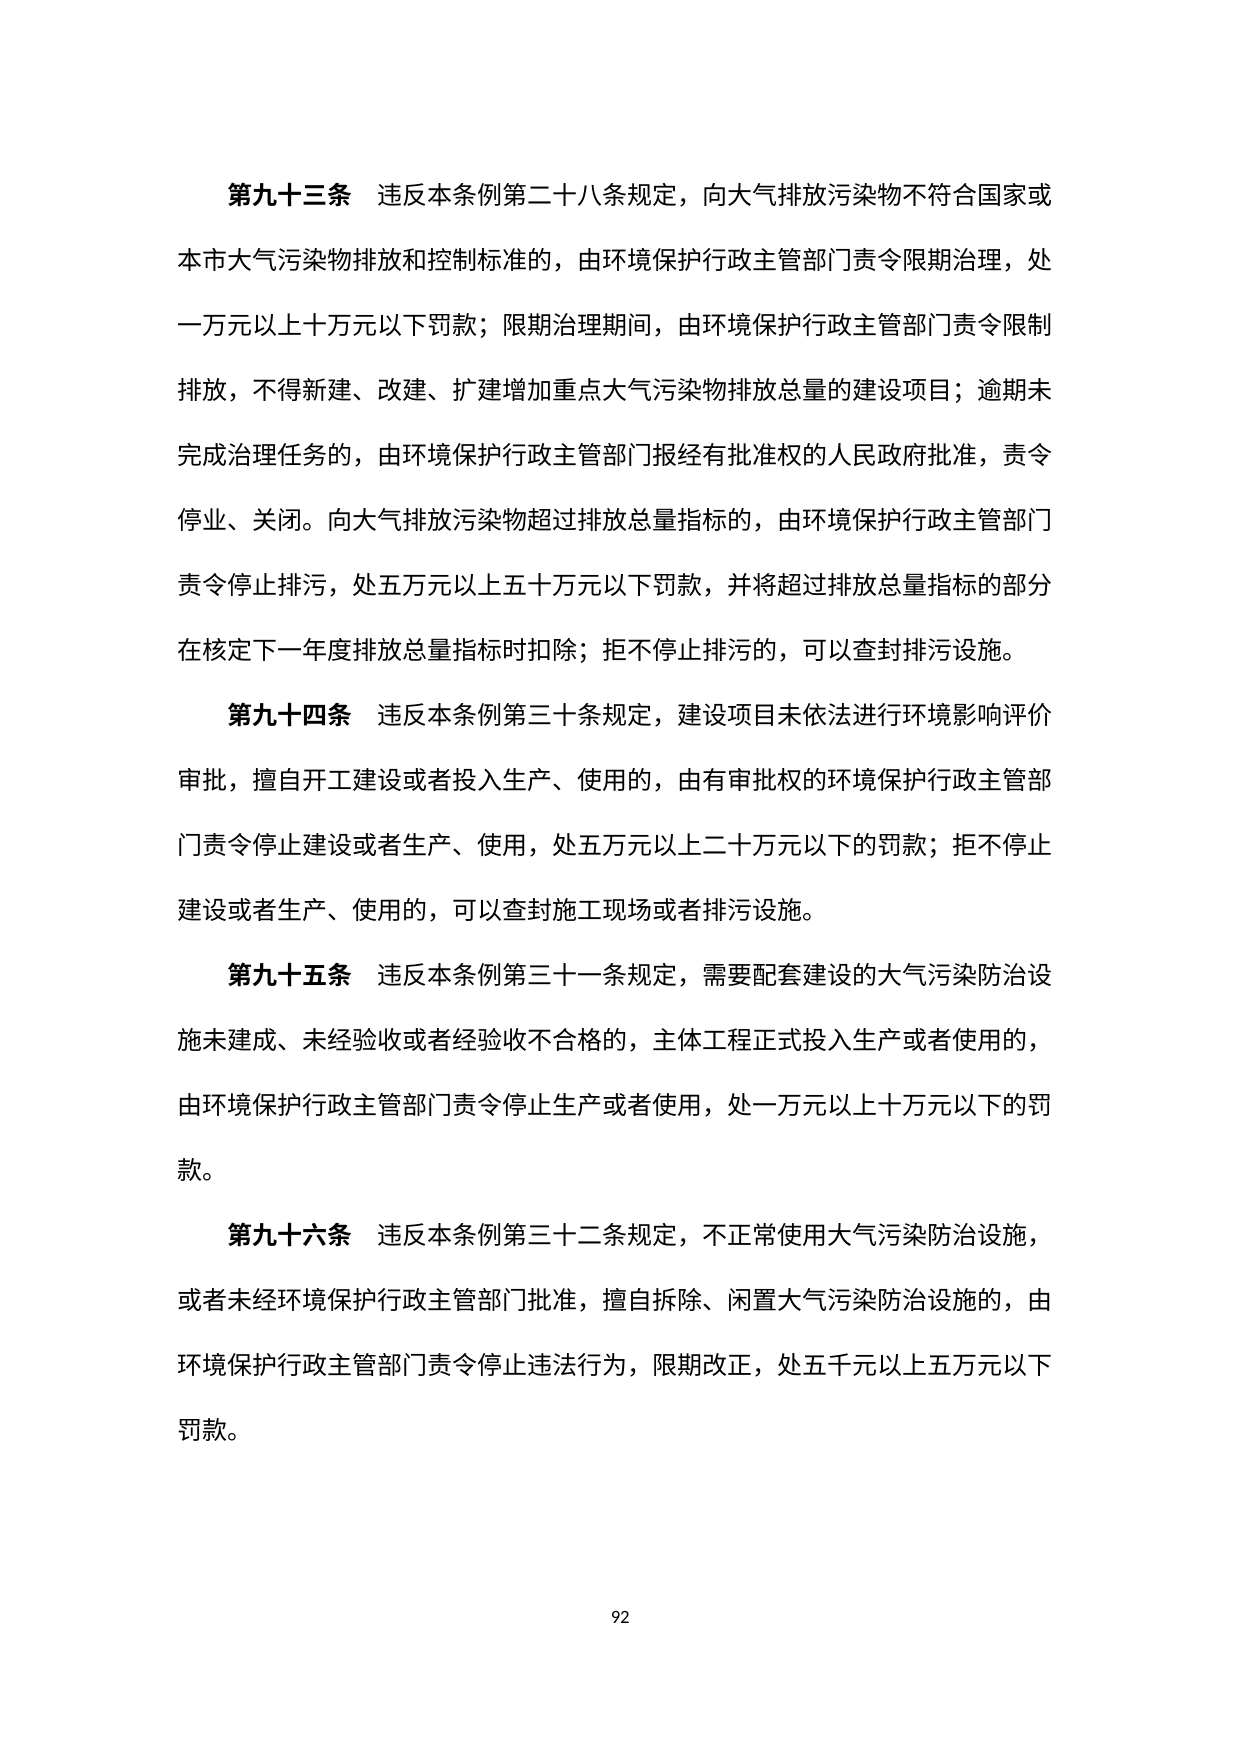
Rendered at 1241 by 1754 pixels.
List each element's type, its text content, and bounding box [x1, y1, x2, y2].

text 第九十三条 违反本条例第二十八条规定，向大气排放污染物不符合国家或本市大气污染物排放和控制标准的，由环境保护行政主管部门责令限期治理，处一万元以上十万元以下罚款；限期治理期间，由环境保护行政主管部门责令限制排放，不得新建、改建、扩建增加重点大气污染物排放总量的建设项目；逾期未完成治理任务的，由环境保护行政主管部门报经有批准权的人民政府批准，责令停业、关闭。向大气排放污染物超过排放总量指标的，由环境保护行政主管部门责令停止排污，处五万元以上五十万元以下罚款，并将超过排放总量指标的部分在核定下一年度排放总量指标时扣除；拒不停止排污的，可以查封排污设施。 [177, 161, 1063, 681]
text 第九十六条 违反本条例第三十二条规定，不正常使用大气污染防治设施，或者未经环境保护行政主管部门批准，擅自拆除、闲置大气污染防治设施的，由环境保护行政主管部门责令停止违法行为，限期改正，处五千元以上五万元以下罚款。 [177, 1201, 1063, 1461]
text 第九十五条 违反本条例第三十一条规定，需要配套建设的大气污染防治设施未建成、未经验收或者经验收不合格的，主体工程正式投入生产或者使用的，由环境保护行政主管部门责令停止生产或者使用，处一万元以上十万元以下的罚款。 [177, 941, 1063, 1201]
text 第九十四条 违反本条例第三十条规定，建设项目未依法进行环境影响评价审批，擅自开工建设或者投入生产、使用的，由有审批权的环境保护行政主管部门责令停止建设或者生产、使用，处五万元以上二十万元以下的罚款；拒不停止建设或者生产、使用的，可以查封施工现场或者排污设施。 [177, 681, 1063, 941]
